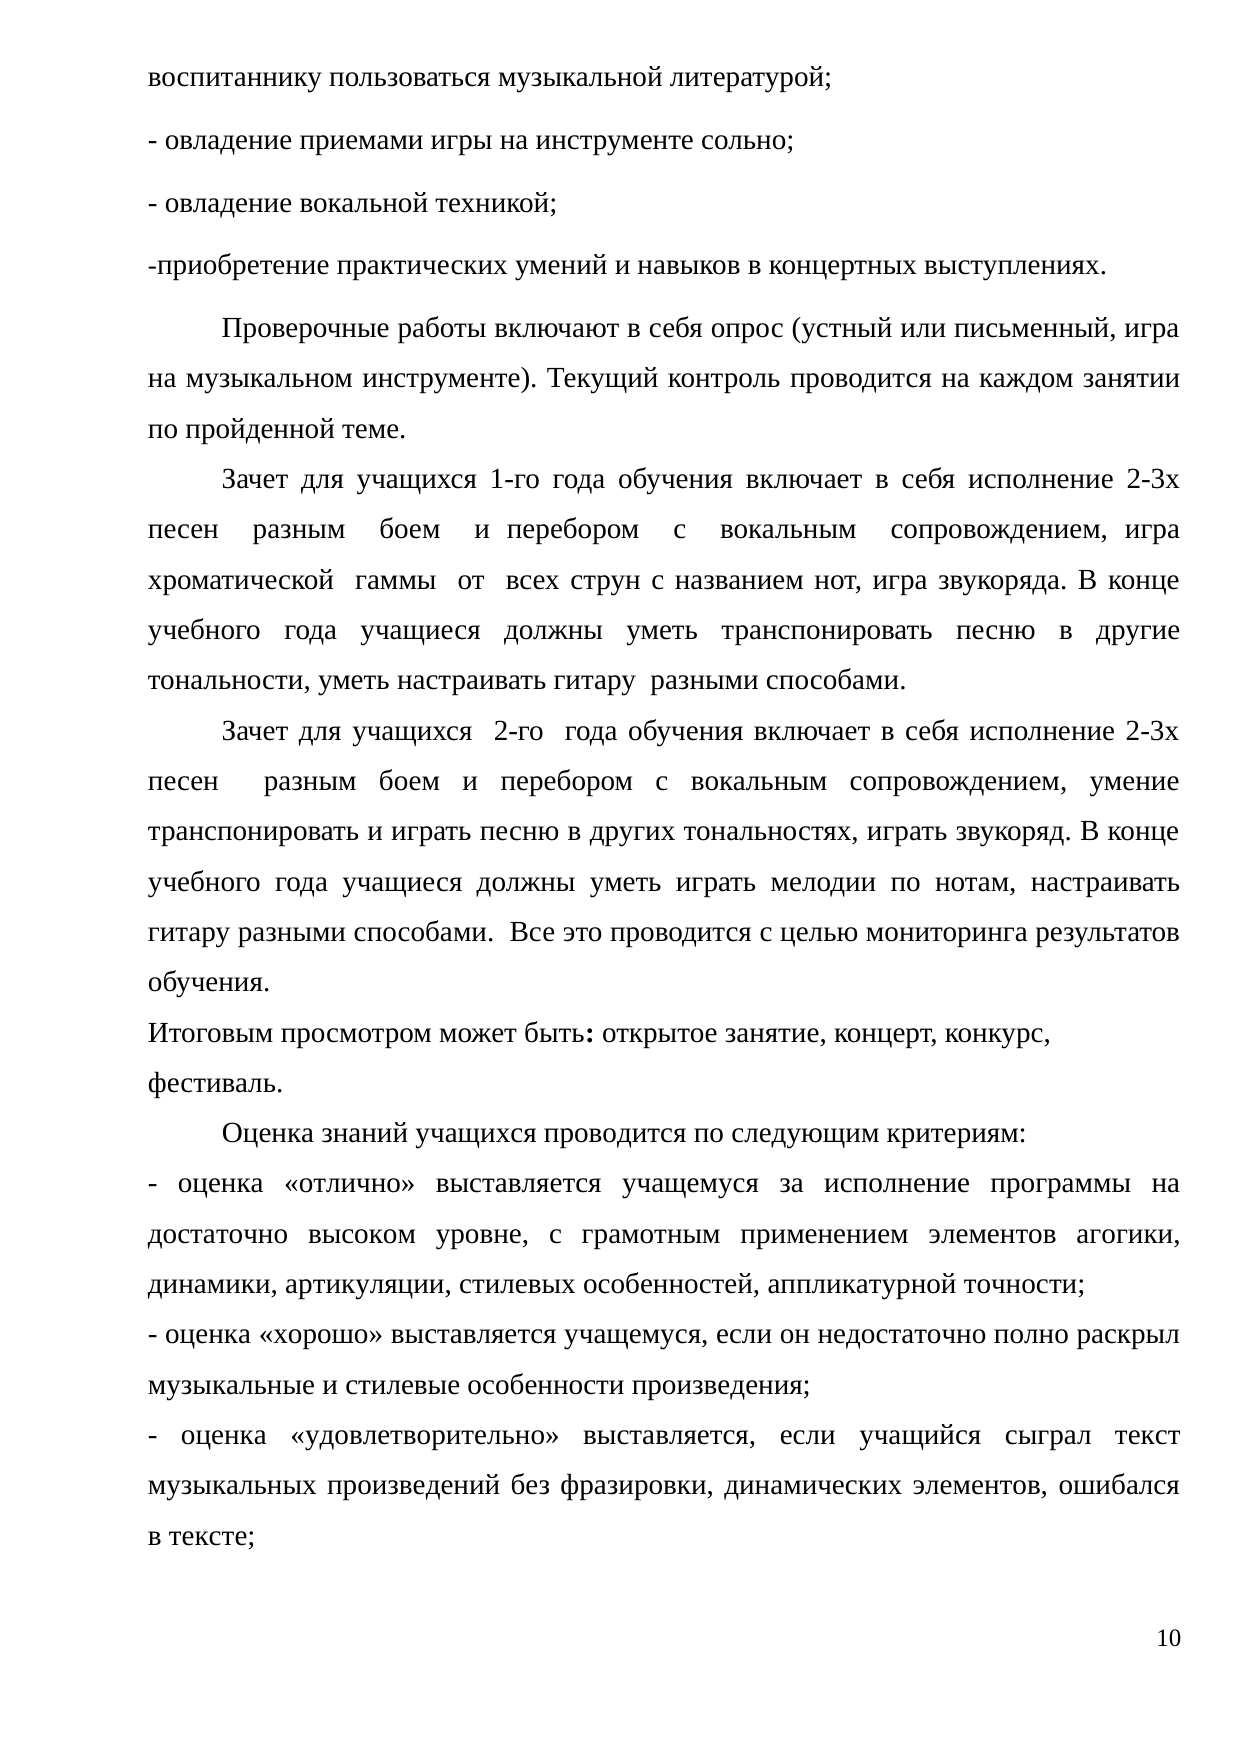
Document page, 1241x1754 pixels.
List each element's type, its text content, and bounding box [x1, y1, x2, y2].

text Оценка знаний учащихся проводится по следующим критериям: [148, 1115, 1181, 1149]
text - оценка «хорошо» выставляется учащемуся, если он недостаточно полно раскрыл музыкальные и стилевые особенности произведения; [148, 1317, 1181, 1400]
text - овладение приемами игры на инструменте сольно; [148, 122, 1181, 155]
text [148, 59, 1181, 93]
text Проверочные работы включают в себя опрос (устный или письменный, игра на музыкальном инструменте). Текущий контроль проводится на каждом занятии по пройденной теме. [148, 310, 1181, 444]
text Итоговым просмотром может быть: открытое занятие, концерт, конкурс, [148, 1015, 1181, 1048]
text Зачет для учащихся 1-го года обучения включает в себя исполнение 2-3х песен разным боем и перебором с вокальным сопровождением, игра хроматической гаммы от всех струн с названием нот, игра звукоряда. В конце учебного года учащиеся должны уметь транспонировать песню в другие тональности, уметь настраивать гитару разными способами. [148, 461, 1181, 696]
text - оценка «удовлетворительно» выставляется, если учащийся сыграл текст музыкальных произведений без фразировки, динамических элементов, ошибался в тексте; [148, 1417, 1181, 1551]
text - овладение вокальной техникой; [148, 185, 1181, 218]
text Зачет для учащихся 2-го года обучения включает в себя исполнение 2-3х песен разным боем и перебором с вокальным сопровождением, умение транспонировать и играть песню в других тональностях, играть звукоряд. В конце учебного года учащиеся должны уметь играть мелодии по нотам, настраивать гитару разными способами. Все это проводится с целью мониторинга результатов обучения. [148, 713, 1181, 998]
text - оценка «отлично» выставляется учащемуся за исполнение программы на достаточно высоком уровне, с грамотным применением элементов агогики, динамики, артикуляции, стилевых особенностей, аппликатурной точности; [148, 1166, 1181, 1300]
text фестиваль. [148, 1065, 1181, 1098]
text -приобретение практических умений и навыков в концертных выступлениях. [148, 247, 1181, 281]
